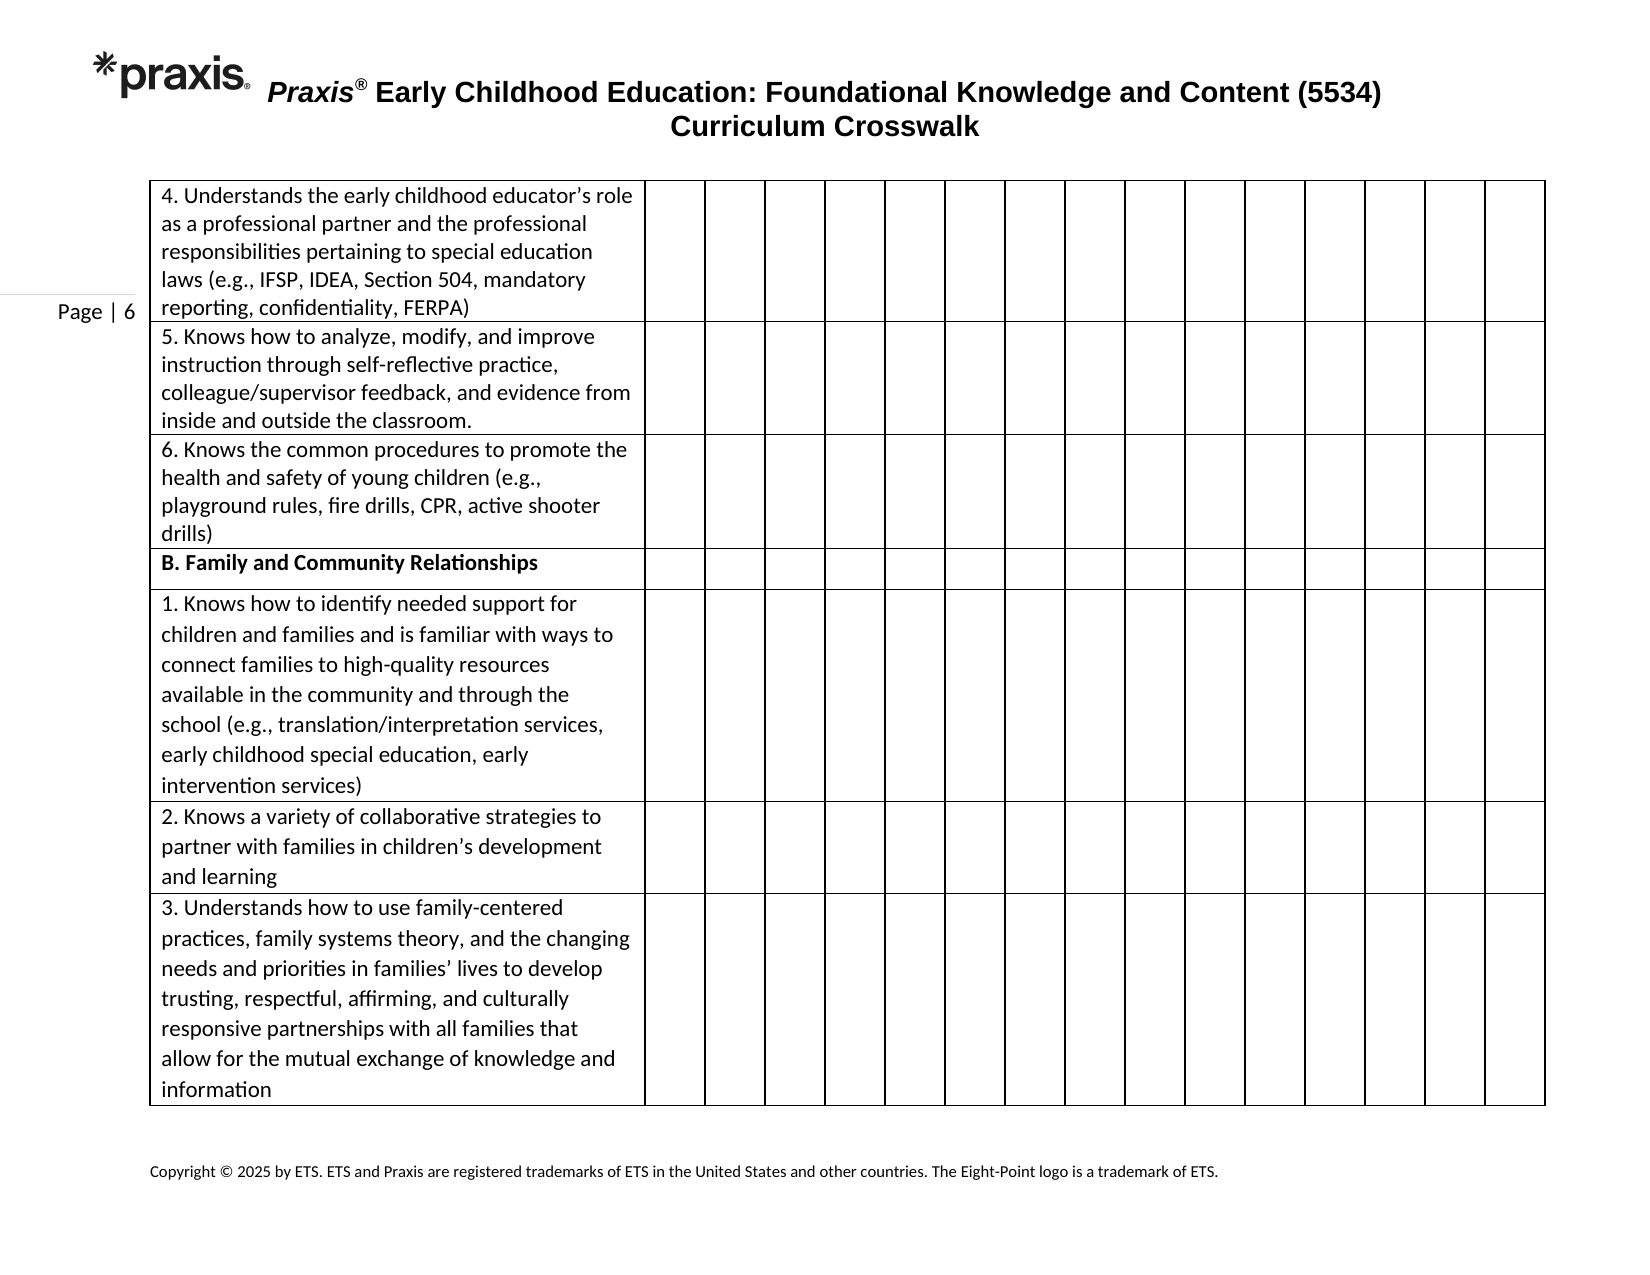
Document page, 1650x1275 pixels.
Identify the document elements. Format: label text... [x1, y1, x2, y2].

table_cell [766, 590, 824, 801]
table_cell [706, 322, 764, 434]
table_cell [1306, 802, 1364, 892]
table_cell [1486, 590, 1544, 801]
table_cell [1366, 181, 1424, 321]
table_cell [646, 322, 704, 434]
table_cell [1126, 590, 1184, 801]
table_cell [826, 549, 884, 588]
table_cell [1306, 894, 1364, 1105]
table_cell [1186, 590, 1244, 801]
table_cell [1486, 802, 1544, 892]
table_cell [946, 802, 1004, 892]
table_cell [1366, 549, 1424, 588]
table_cell [706, 894, 764, 1105]
table_cell [1486, 549, 1544, 588]
table_cell [646, 549, 704, 588]
table_cell [1486, 894, 1544, 1105]
table_cell [1006, 894, 1064, 1105]
table_cell [646, 435, 704, 547]
table_cell [1246, 322, 1304, 434]
table_cell [886, 435, 944, 547]
table_cell [1186, 894, 1244, 1105]
table_cell [1126, 435, 1184, 547]
table_cell [886, 590, 944, 801]
picture [79, 46, 263, 103]
table_cell [1366, 435, 1424, 547]
table_cell [1486, 435, 1544, 547]
table_cell [646, 894, 704, 1105]
table_cell B. Family and Community Relationships [151, 549, 644, 588]
table_cell [1366, 590, 1424, 801]
table_cell [1126, 181, 1184, 321]
table_cell [1186, 181, 1244, 321]
table_cell [946, 590, 1004, 801]
table_cell 5. Knows how to analyze, modify, and improve instruction through self-reflective practice, colleague/supervisor feedback, and evidence from inside and outside the classroom. [151, 322, 644, 434]
table_cell [1306, 549, 1364, 588]
table_cell [1126, 322, 1184, 434]
table_cell 4. Understands the early childhood educator’s role as a professional partner and the professional responsibilities pertaining to special education laws (e.g., IFSP, IDEA, Section 504, mandatory reporting, confidentiality, FERPA) [151, 181, 644, 321]
table_cell [1186, 322, 1244, 434]
table_cell [646, 590, 704, 801]
table_cell [1366, 802, 1424, 892]
table_cell [1006, 802, 1064, 892]
table_cell [826, 894, 884, 1105]
table_cell [1186, 802, 1244, 892]
table_cell [946, 435, 1004, 547]
table_cell [766, 802, 824, 892]
table_cell [1186, 549, 1244, 588]
table_cell [766, 435, 824, 547]
table_cell [826, 322, 884, 434]
table_cell [1486, 181, 1544, 321]
table_cell [1486, 322, 1544, 434]
table_cell [1066, 181, 1124, 321]
table_cell [1066, 435, 1124, 547]
table_cell [706, 435, 764, 547]
table_cell [706, 802, 764, 892]
table_cell [1066, 894, 1124, 1105]
table_cell [646, 181, 704, 321]
table_cell [886, 549, 944, 588]
table_cell [1066, 802, 1124, 892]
table_cell [766, 894, 824, 1105]
table_cell [766, 181, 824, 321]
table_cell [886, 894, 944, 1105]
table_cell [1246, 802, 1304, 892]
table_cell [1126, 894, 1184, 1105]
table_cell [1426, 435, 1484, 547]
table_cell 2. Knows a variety of collaborative strategies to partner with families in children’s development and learning [151, 802, 644, 892]
table_cell [1426, 590, 1484, 801]
table_cell [1246, 894, 1304, 1105]
table_cell [946, 894, 1004, 1105]
table_cell [1246, 590, 1304, 801]
table_cell [1006, 590, 1064, 801]
table_cell [1186, 435, 1244, 547]
table_cell 1. Knows how to identify needed support for children and families and is familiar with ways to connect families to high-quality resources available in the community and through the school (e.g., translation/interpretation services, early childhood special education, early intervention services) [151, 590, 644, 801]
table_cell [1306, 590, 1364, 801]
table_cell [766, 322, 824, 434]
table_cell [766, 549, 824, 588]
table_cell [826, 435, 884, 547]
table_cell [1366, 894, 1424, 1105]
table_cell [706, 590, 764, 801]
table_cell [1426, 181, 1484, 321]
table_cell [1066, 590, 1124, 801]
table_cell 6. Knows the common procedures to promote the health and safety of young children (e.g., playground rules, fire drills, CPR, active shooter drills) [151, 435, 644, 547]
table_cell [826, 590, 884, 801]
table_cell [946, 549, 1004, 588]
table_cell 3. Understands how to use family-centered practices, family systems theory, and the changing needs and priorities in families’ lives to develop trusting, respectful, affirming, and culturally responsive partnerships with all families that allow for the mutual exchange of knowledge and information [151, 894, 644, 1105]
table_cell [1246, 549, 1304, 588]
table_cell [946, 181, 1004, 321]
table_cell [826, 802, 884, 892]
table_cell [886, 181, 944, 321]
table_cell [1066, 549, 1124, 588]
table_cell [1306, 435, 1364, 547]
table_cell [1426, 549, 1484, 588]
table_cell [1426, 322, 1484, 434]
table_cell [1246, 181, 1304, 321]
table_cell [646, 802, 704, 892]
table_cell [946, 322, 1004, 434]
table_cell [1246, 435, 1304, 547]
table_cell [1126, 802, 1184, 892]
table_cell [1306, 322, 1364, 434]
table_cell [1126, 549, 1184, 588]
table_cell [886, 322, 944, 434]
table_cell [1426, 894, 1484, 1105]
table_cell [826, 181, 884, 321]
table_cell [1006, 181, 1064, 321]
table_cell [1006, 322, 1064, 434]
table_cell [1066, 322, 1124, 434]
table_cell [886, 802, 944, 892]
table_cell [1006, 549, 1064, 588]
table_cell [1426, 802, 1484, 892]
table_cell [1006, 435, 1064, 547]
table_cell [706, 181, 764, 321]
table_cell [706, 549, 764, 588]
table_cell [1366, 322, 1424, 434]
table_cell [1306, 181, 1364, 321]
